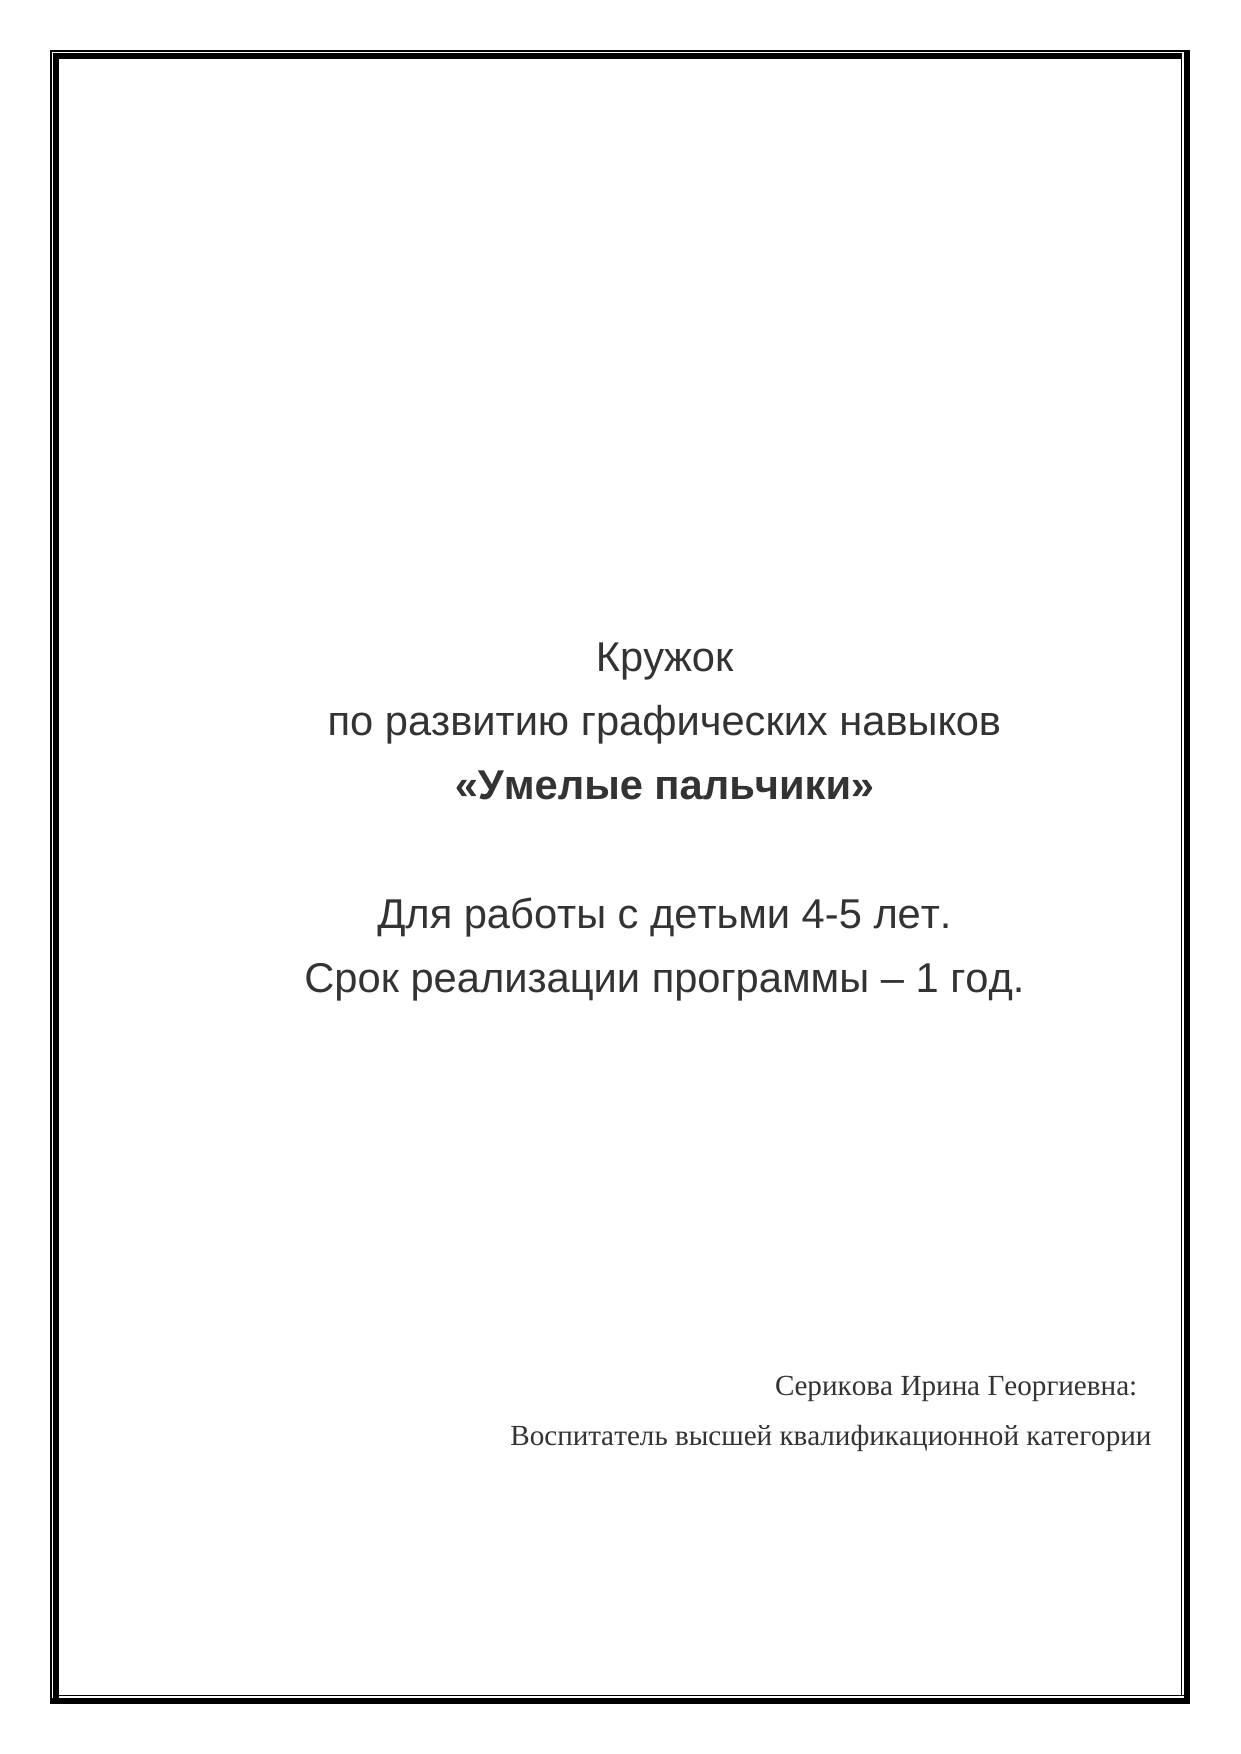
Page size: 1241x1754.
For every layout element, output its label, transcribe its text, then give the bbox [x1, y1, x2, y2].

text по развитию графических навыков [177, 696, 1152, 744]
text «Умелые пальчики» [177, 761, 1152, 808]
text Кружок [177, 632, 1152, 680]
text Воспитатель высшей квалификационной категории [177, 1418, 1152, 1452]
text Для работы с детьми 4-5 лет. [177, 889, 1152, 937]
text Срок реализации программы – 1 год. [177, 954, 1152, 1002]
text Серикова Ирина Георгиевна: [177, 1368, 1152, 1402]
